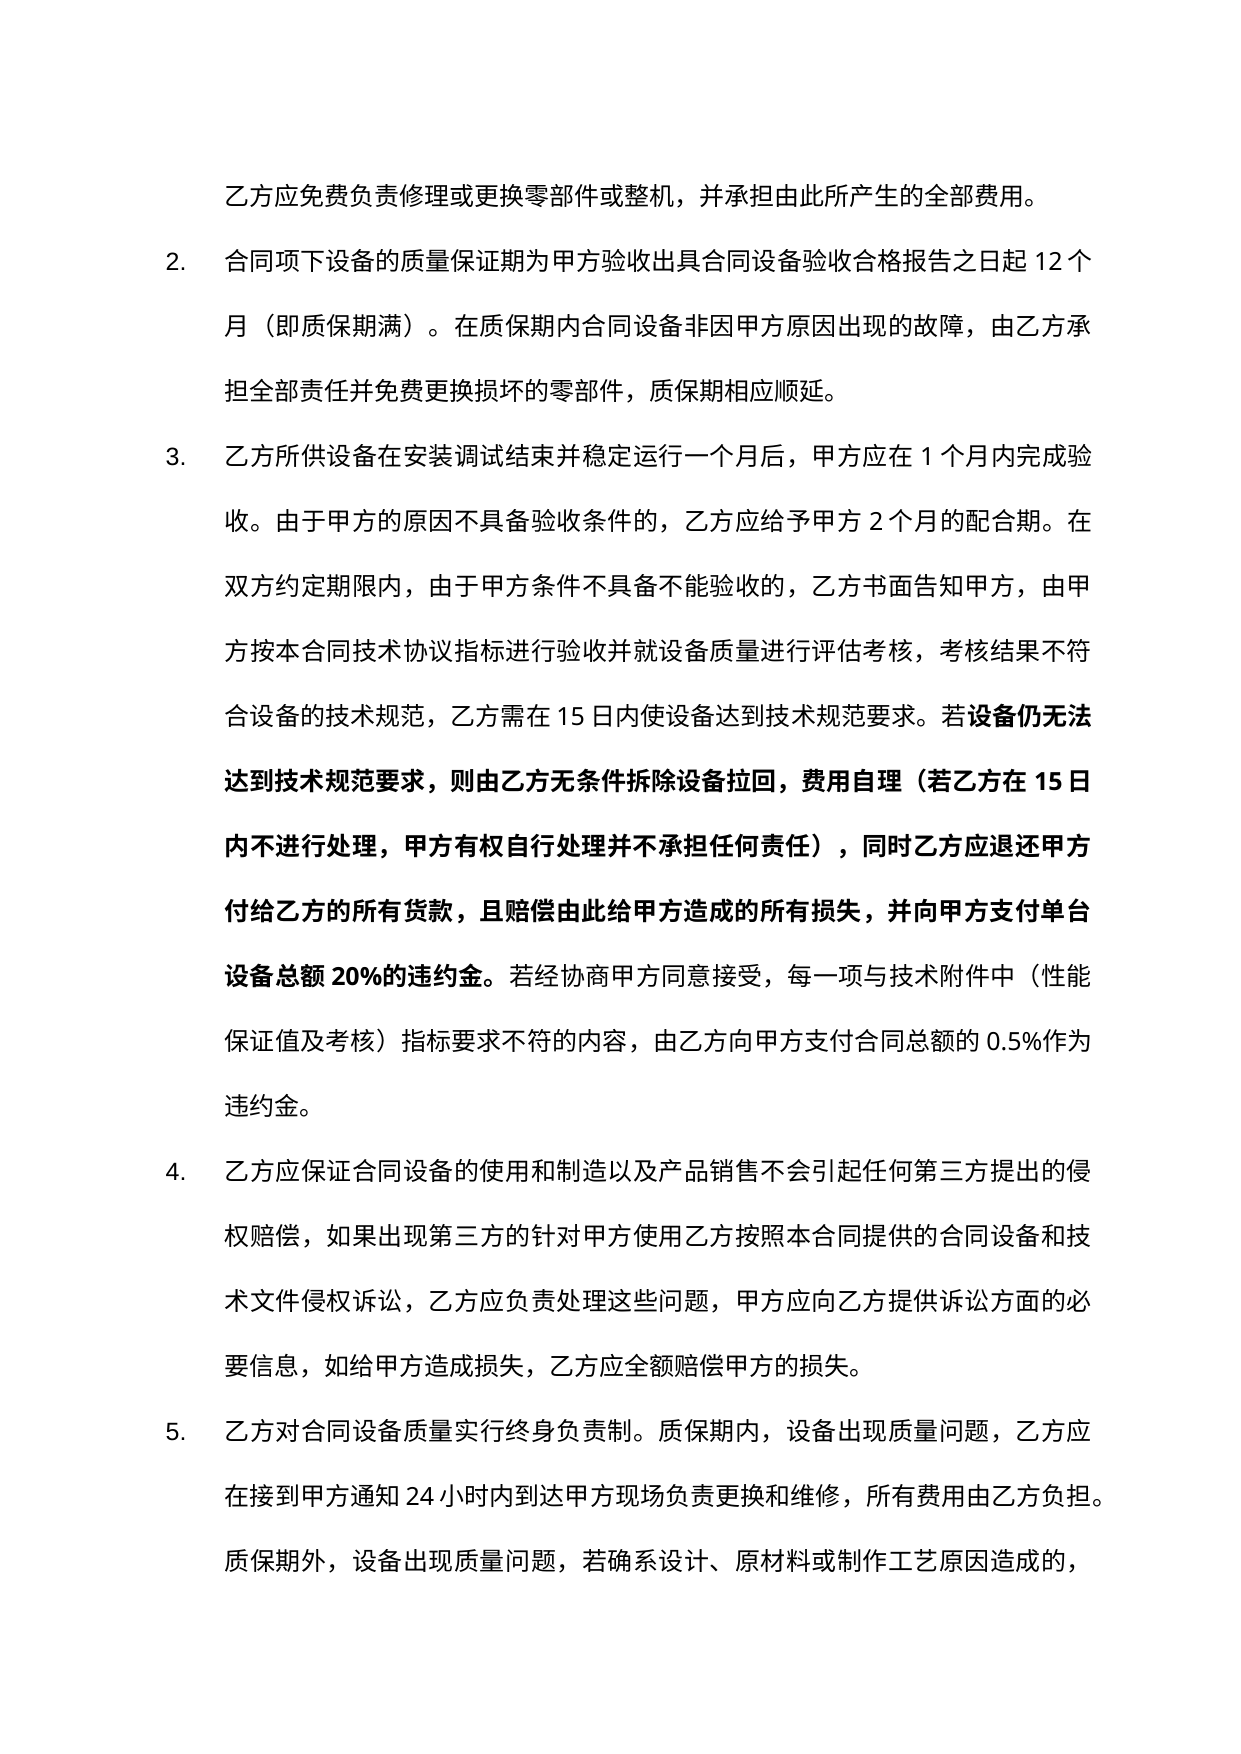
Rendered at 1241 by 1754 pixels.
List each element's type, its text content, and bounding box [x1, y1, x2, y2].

list 乙方所供设备在安装调试结束并稳定运行一个月后，甲方应在1个月内完成验收。由于甲方的原因不具备验收条件的，乙方应给予甲方2个月的配合期。在双方约定期限内，由于甲方条件不具备不能验收的，乙方书面告知甲方，由甲方按本合同技术协议指标进行验收并就设备质量进行评估考核，考核结果不符合设备的技术规范，乙方需在15日内使设备达到技术规范要求。若设备仍无法达到技术规范要求，则由乙方无条件拆除设备拉回，费用自理（若乙方在15日内不进行处理，甲方有权自行处理并不承担任何责任），同时乙方应退还甲方付给乙方的所有货款，且赔偿由此给甲方造成的所有损失，并向甲方支付单台设备总额20%的违约金。若经协商甲方同意接受，每一项与技术附件中（性能保证值及考核）指标要求不符的内容，由乙方向甲方支付合同总额的0.5%作为违约金。 [165, 422, 1093, 1137]
list 合同项下设备的质量保证期为甲方验收出具合同设备验收合格报告之日起12个月（即质保期满）。在质保期内合同设备非因甲方原因出现的故障，由乙方承担全部责任并免费更换损坏的零部件，质保期相应顺延。 [165, 227, 1093, 422]
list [165, 162, 1093, 227]
list 乙方应保证合同设备的使用和制造以及产品销售不会引起任何第三方提出的侵权赔偿，如果出现第三方的针对甲方使用乙方按照本合同提供的合同设备和技术文件侵权诉讼，乙方应负责处理这些问题，甲方应向乙方提供诉讼方面的必要信息，如给甲方造成损失，乙方应全额赔偿甲方的损失。 [165, 1137, 1093, 1397]
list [165, 1397, 1093, 1592]
